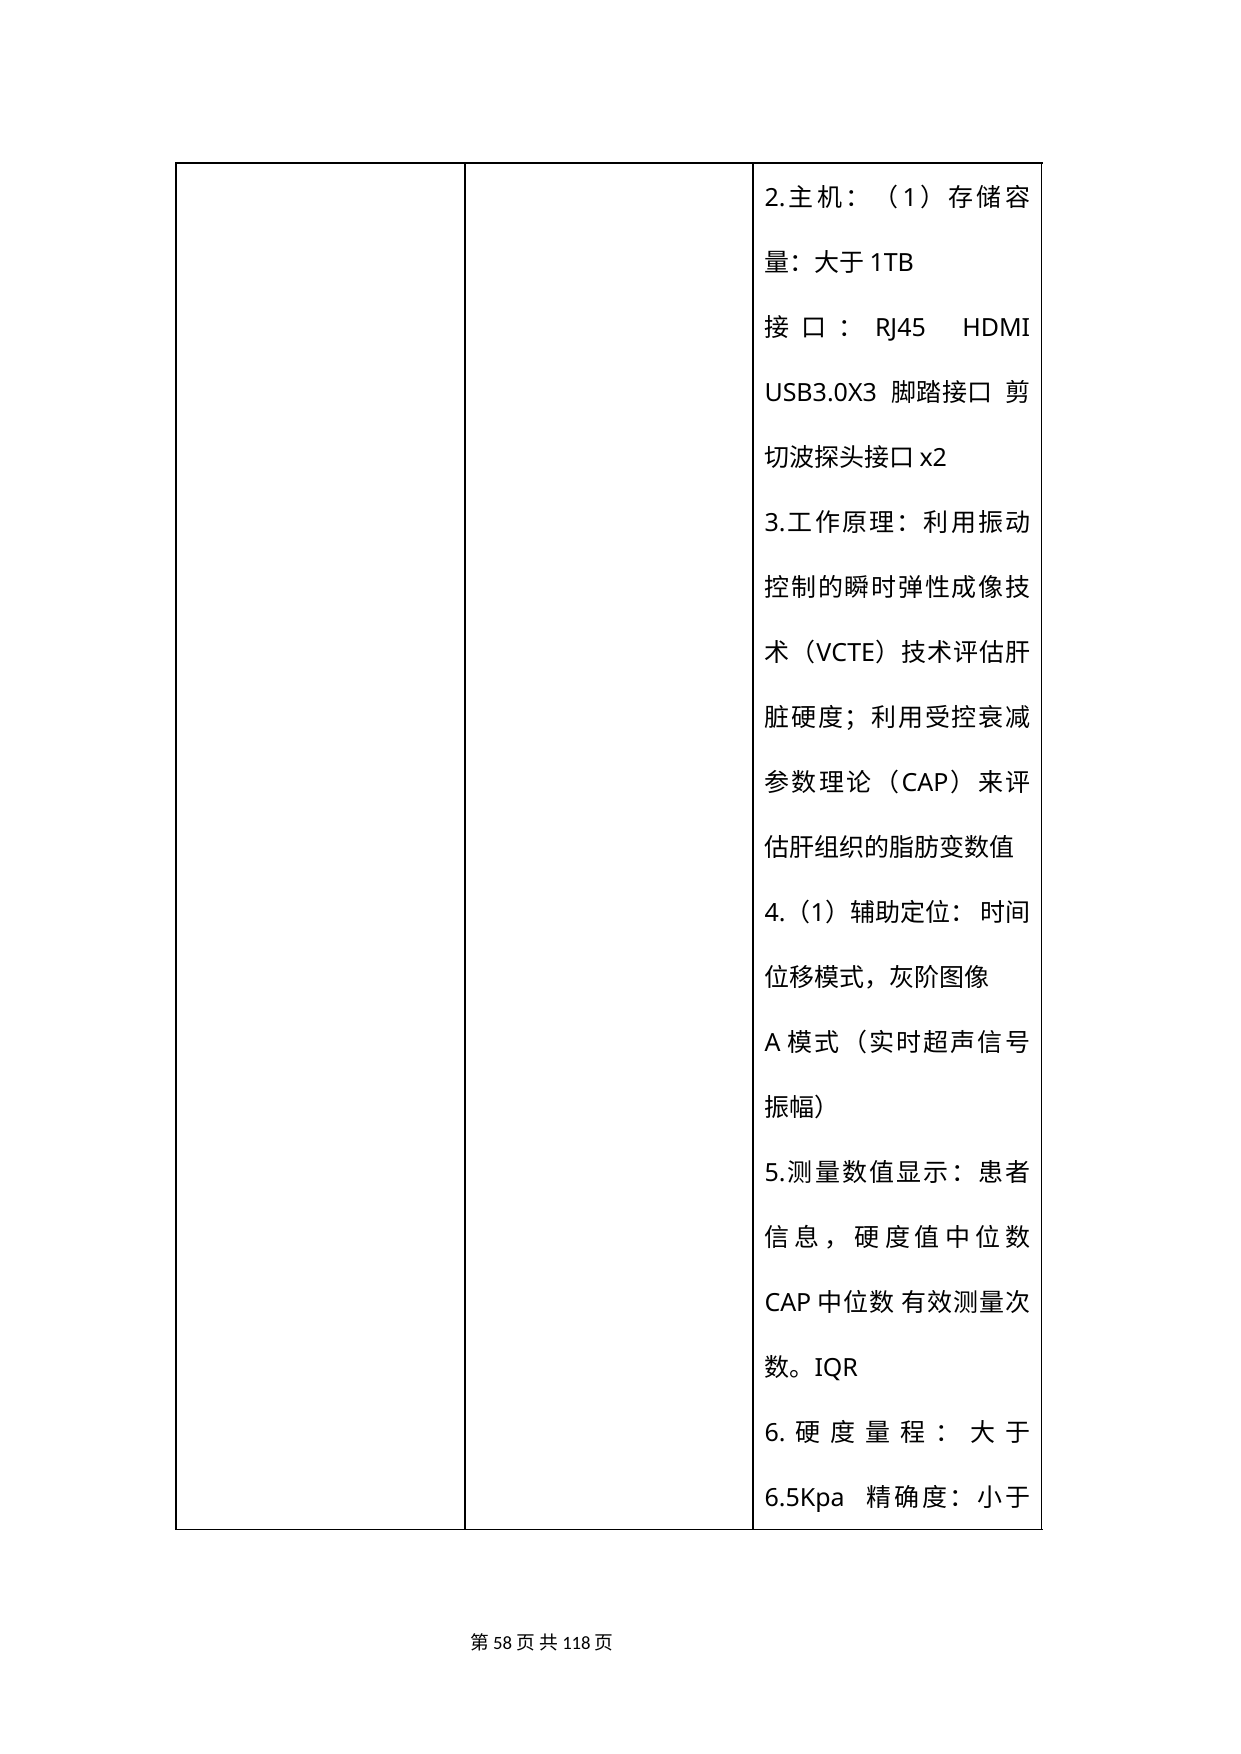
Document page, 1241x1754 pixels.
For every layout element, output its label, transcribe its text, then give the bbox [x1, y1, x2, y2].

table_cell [754, 164, 1041, 1528]
table_cell 1 [177, 164, 464, 1528]
table_cell [466, 164, 752, 1528]
